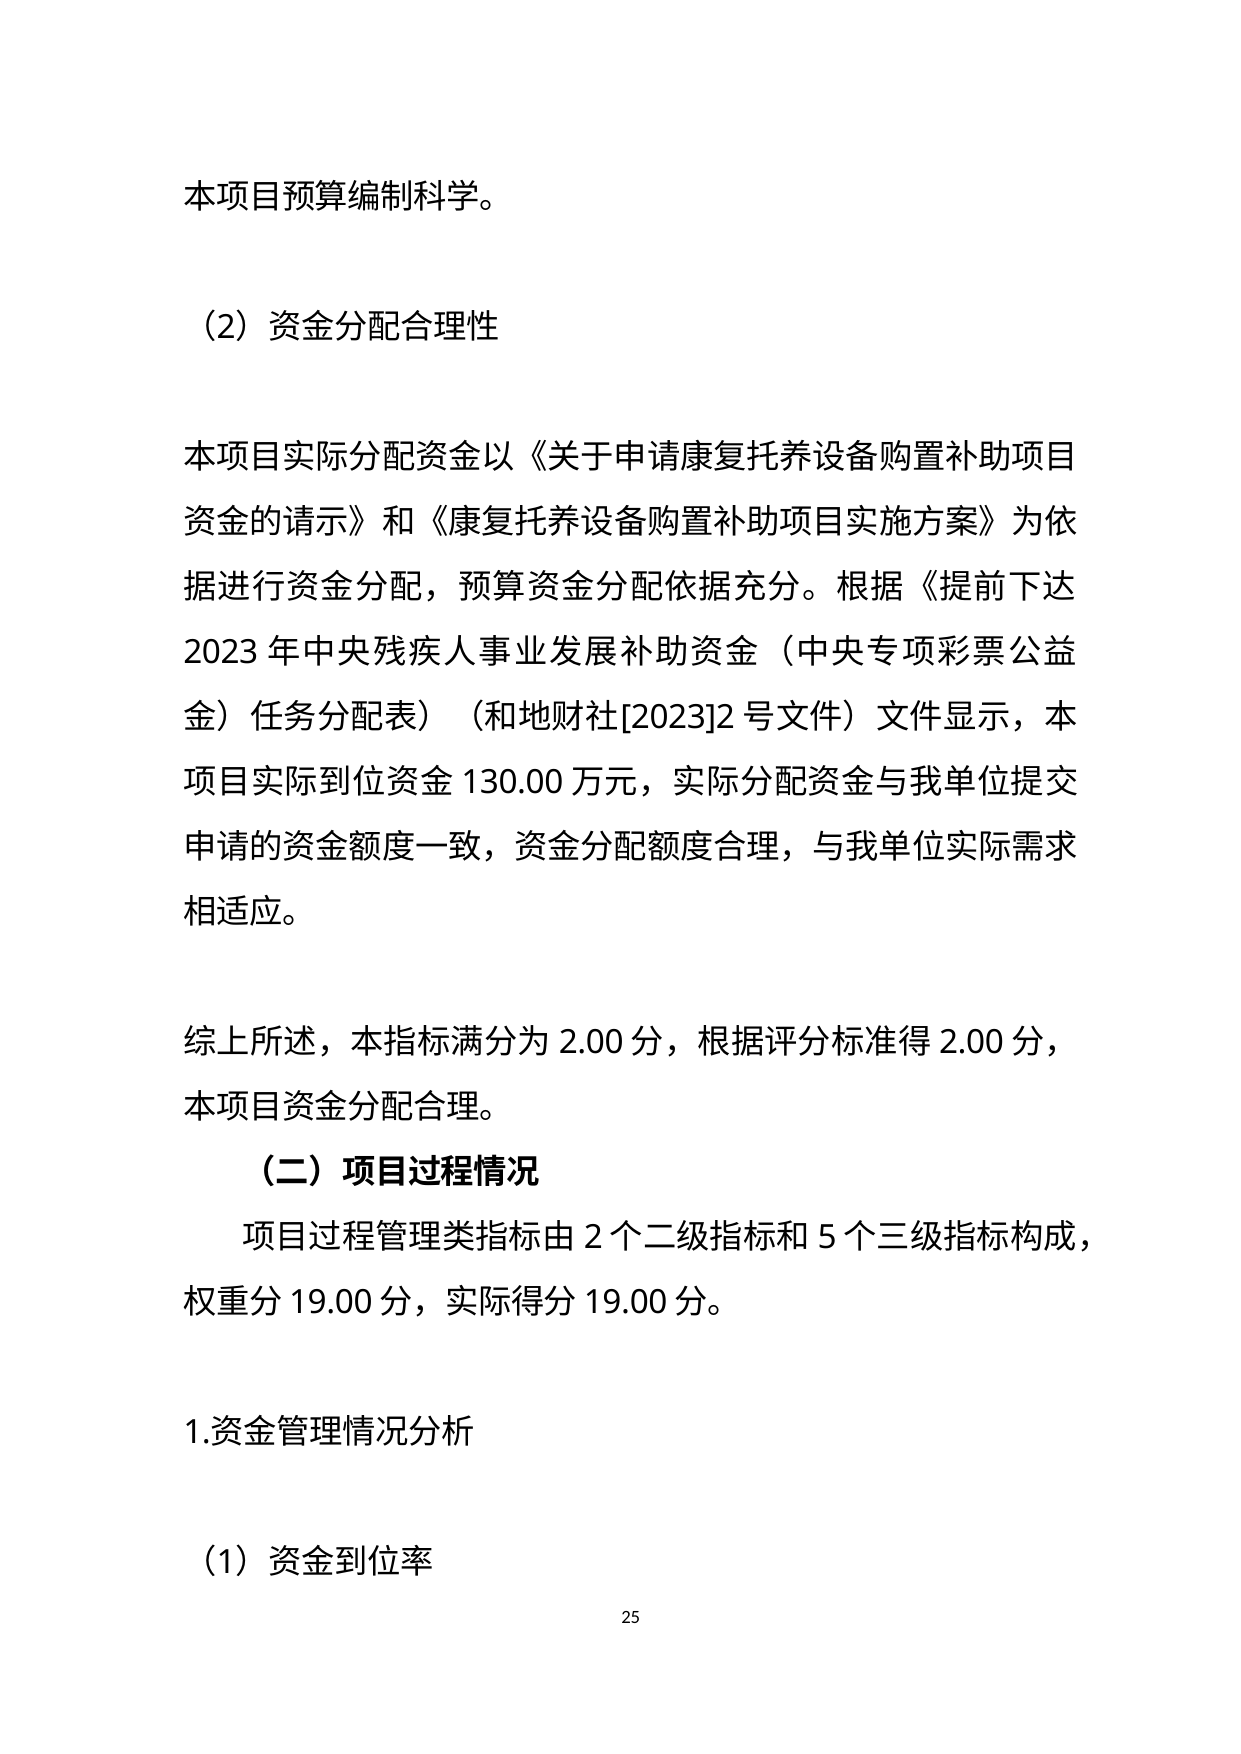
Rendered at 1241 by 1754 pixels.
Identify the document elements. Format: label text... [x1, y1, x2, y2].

text （二）项目过程情况 [183, 1137, 1078, 1202]
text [183, 1202, 1078, 1592]
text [183, 162, 1078, 1137]
